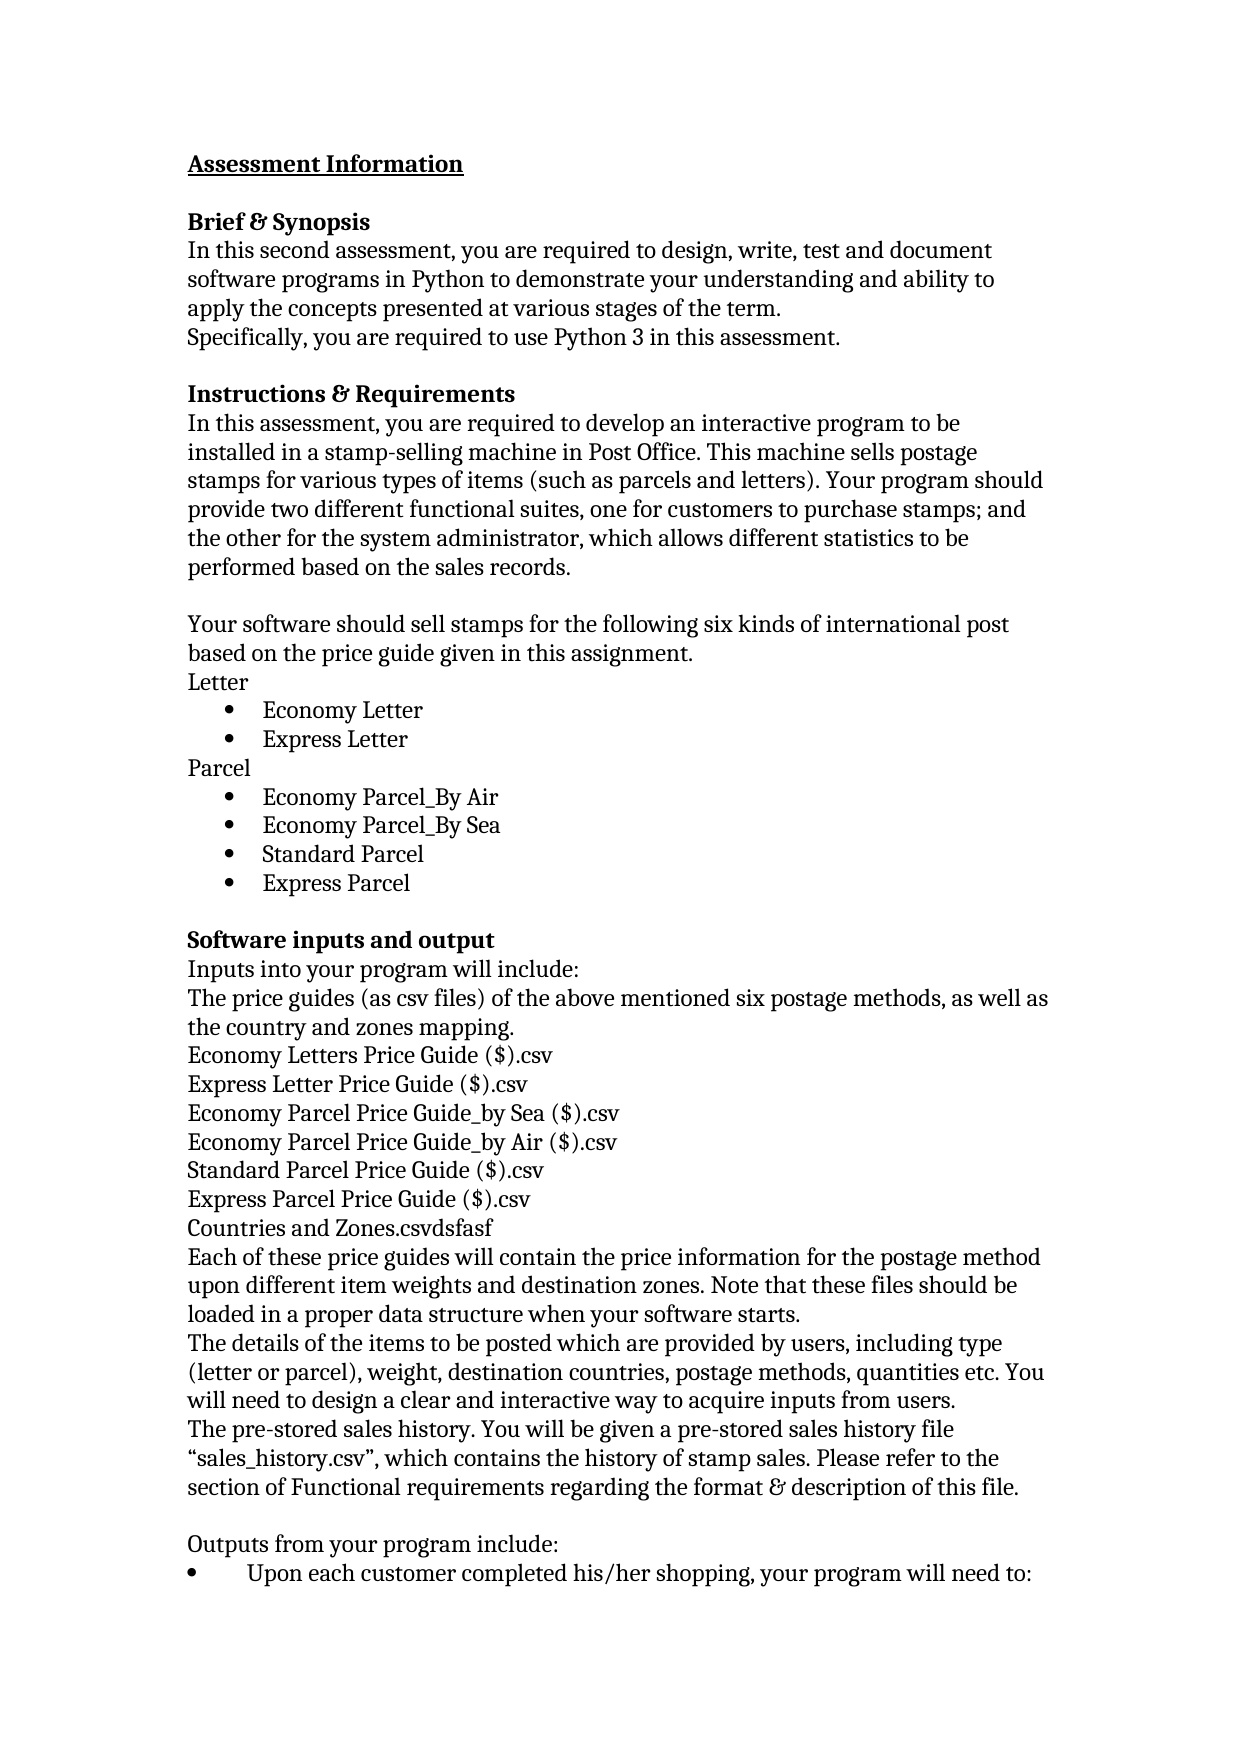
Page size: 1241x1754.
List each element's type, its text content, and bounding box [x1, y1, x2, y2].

text Economy Parcel Price Guide_by Sea ($).csv [187, 1099, 1053, 1127]
text Outputs from your program include: [187, 1530, 1053, 1559]
text Instructions & Requirements [187, 380, 1053, 409]
text Economy Letters Price Guide ($).csv [187, 1041, 1053, 1070]
text The details of the items to be posted which are provided by users, including type (letter or parcel), weight, destination countries, postage methods, quantities etc. You will need to design a clear and interactive way to acquire inputs from users. [187, 1329, 1053, 1415]
text Software inputs and output [187, 926, 1053, 955]
list Upon each customer completed his/her shopping, your program will need to: [187, 1559, 1053, 1587]
text Each of these price guides will contain the price information for the postage method upon different item weights and destination zones. Note that these files should be loaded in a proper data structure when your software starts. [187, 1242, 1053, 1329]
list Standard Parcel [225, 840, 1053, 869]
text Standard Parcel Price Guide ($).csv [187, 1156, 1053, 1185]
text Countries and Zones.csvdsfasf [187, 1214, 1053, 1242]
text Express Parcel Price Guide ($).csv [187, 1185, 1053, 1214]
text In this second assessment, you are required to design, write, test and document software programs in Python to demonstrate your understanding and ability to apply the concepts presented at various stages of the term. [187, 236, 1053, 322]
text Assessment Information [187, 150, 1053, 179]
list Economy Letter [225, 696, 1053, 725]
text Inputs into your program will include: [187, 955, 1053, 984]
text The pre-stored sales history. You will be given a pre-stored sales history file “sales_history.csv”, which contains the history of stamp sales. Please refer to the section of Functional requirements regarding the format & description of this file. [187, 1415, 1053, 1501]
text In this assessment, you are required to develop an interactive program to be installed in a stamp-selling machine in Post Office. This machine sells postage stamps for various types of items (such as parcels and letters). Your program should provide two different functional suites, one for customers to purchase stamps; and the other for the system administrator, which allows different statistics to be performed based on the sales records. [187, 409, 1053, 581]
text Express Letter Price Guide ($).csv [187, 1070, 1053, 1099]
text The price guides (as csv files) of the above mentioned six postage methods, as well as the country and zones mapping. [187, 984, 1053, 1041]
list Express Letter [225, 725, 1053, 754]
list Economy Parcel_By Sea [225, 811, 1053, 840]
text Letter [187, 667, 1053, 696]
text Parcel [187, 754, 1053, 782]
text Your software should sell stamps for the following six kinds of international post based on the price guide given in this assignment. [187, 610, 1053, 667]
list Economy Parcel_By Air [225, 782, 1053, 811]
text Economy Parcel Price Guide_by Air ($).csv [187, 1127, 1053, 1156]
text Specifically, you are required to use Python 3 in this assessment. [187, 322, 1053, 351]
list Express Parcel [225, 869, 1053, 897]
text Brief & Synopsis [187, 207, 1053, 236]
